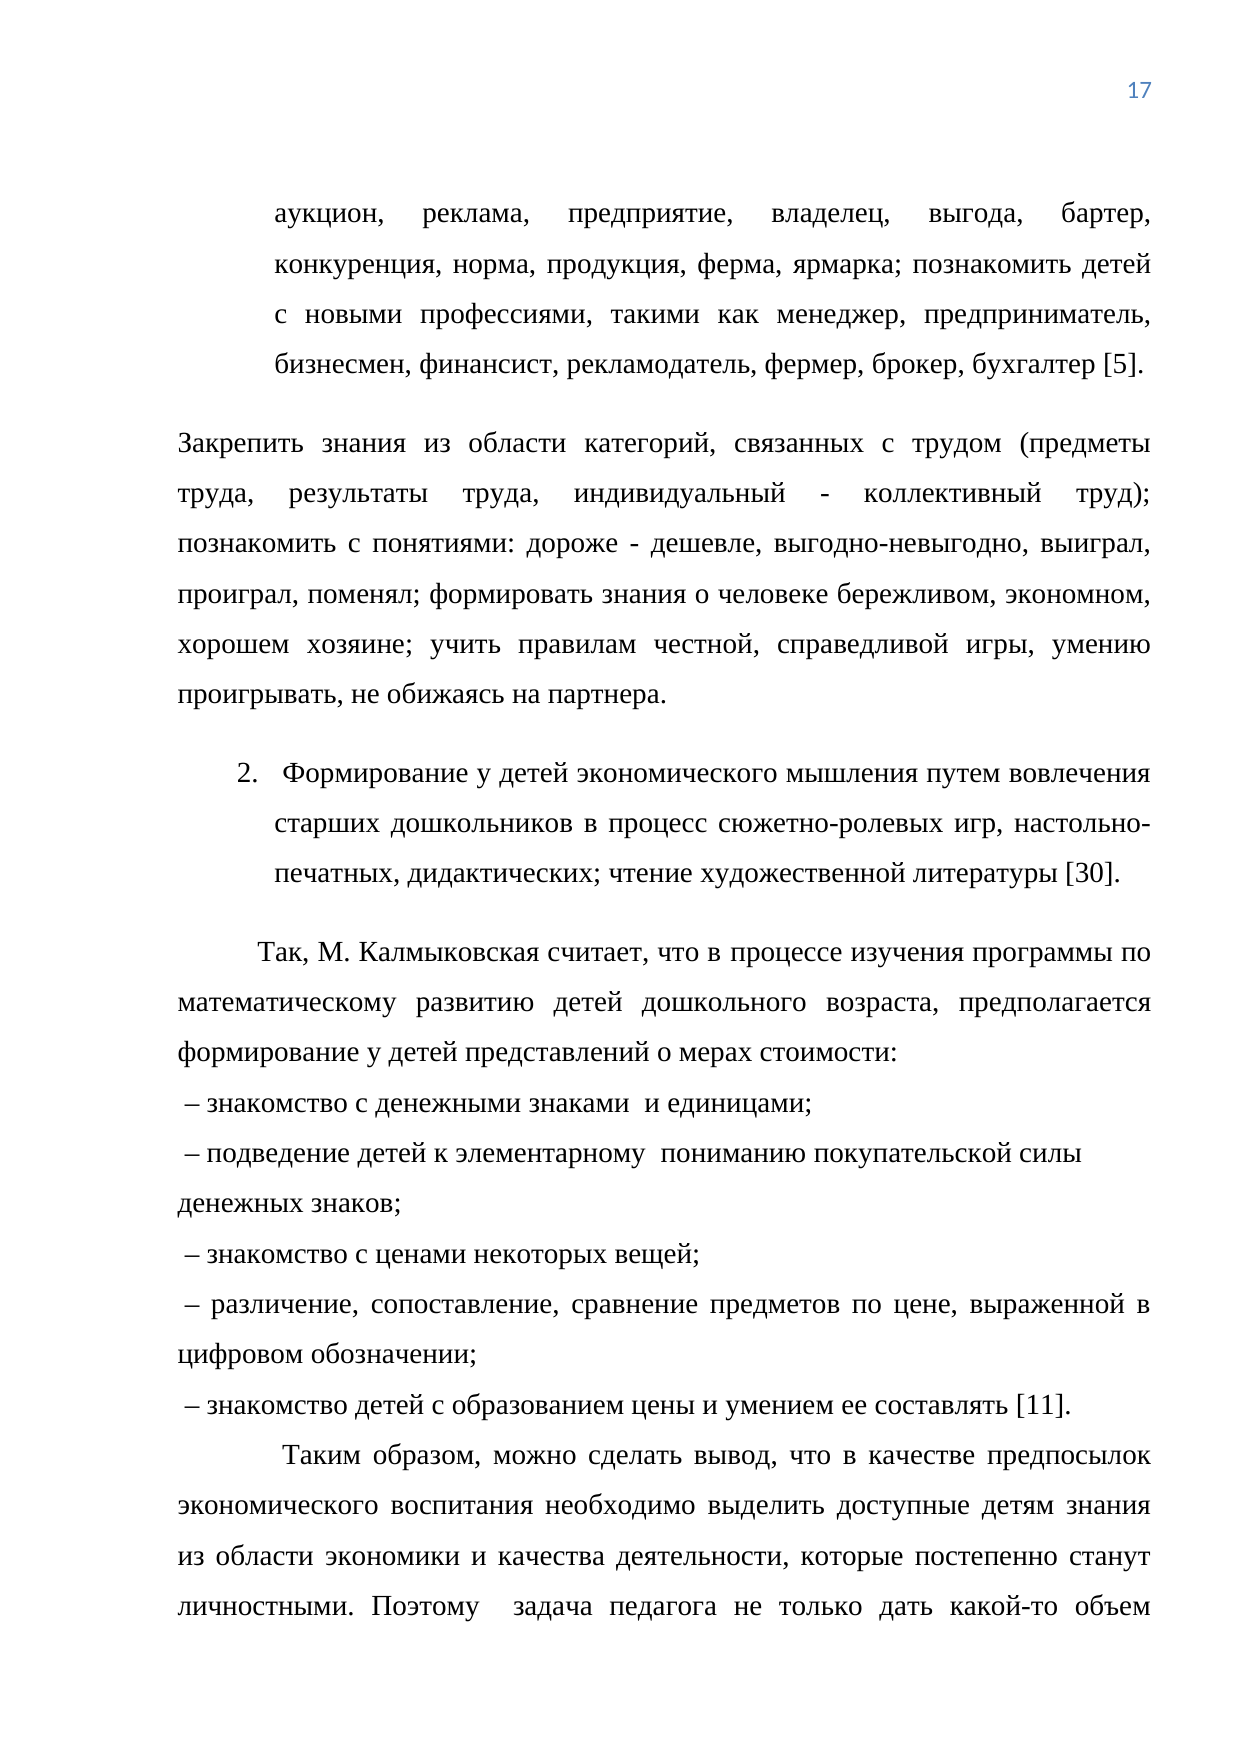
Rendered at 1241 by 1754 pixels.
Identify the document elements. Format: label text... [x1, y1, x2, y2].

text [177, 1437, 1152, 1622]
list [237, 196, 1152, 380]
text – подведение детей к элементарному пониманию покупательской силы денежных знаков; [177, 1135, 1152, 1219]
text – знакомство с ценами некоторых вещей; [177, 1236, 1152, 1269]
text – знакомство детей с образованием цены и умением ее составлять [11]. [177, 1387, 1152, 1420]
list Формирование у детей экономического мышления путем вовлечения старших дошкольников в процесс сюжетно-ролевых игр, настольно-печатных, дидактических; чтение художественной литературы [30]. [237, 755, 1152, 889]
text – различение, сопоставление, сравнение предметов по цене, выраженной в цифровом обозначении; [177, 1286, 1152, 1370]
text Закрепить знания из области категорий, связанных с трудом (предметы труда, результаты труда, индивидуальный - коллективный труд); познакомить с понятиями: дороже - дешевле, выгодно-невыгодно, выиграл, проиграл, поменял; формировать знания о человеке бережливом, экономном, хорошем хозяине; учить правилам честной, справедливой игры, умению проигрывать, не обижаясь на партнера. [177, 425, 1152, 710]
text Так, М. Калмыковская считает, что в процессе изучения программы по математическому развитию детей дошкольного возраста, предполагается формирование у детей представлений о мерах стоимости: [177, 934, 1152, 1068]
text – знакомство с денежными знаками и единицами; [177, 1085, 1152, 1118]
